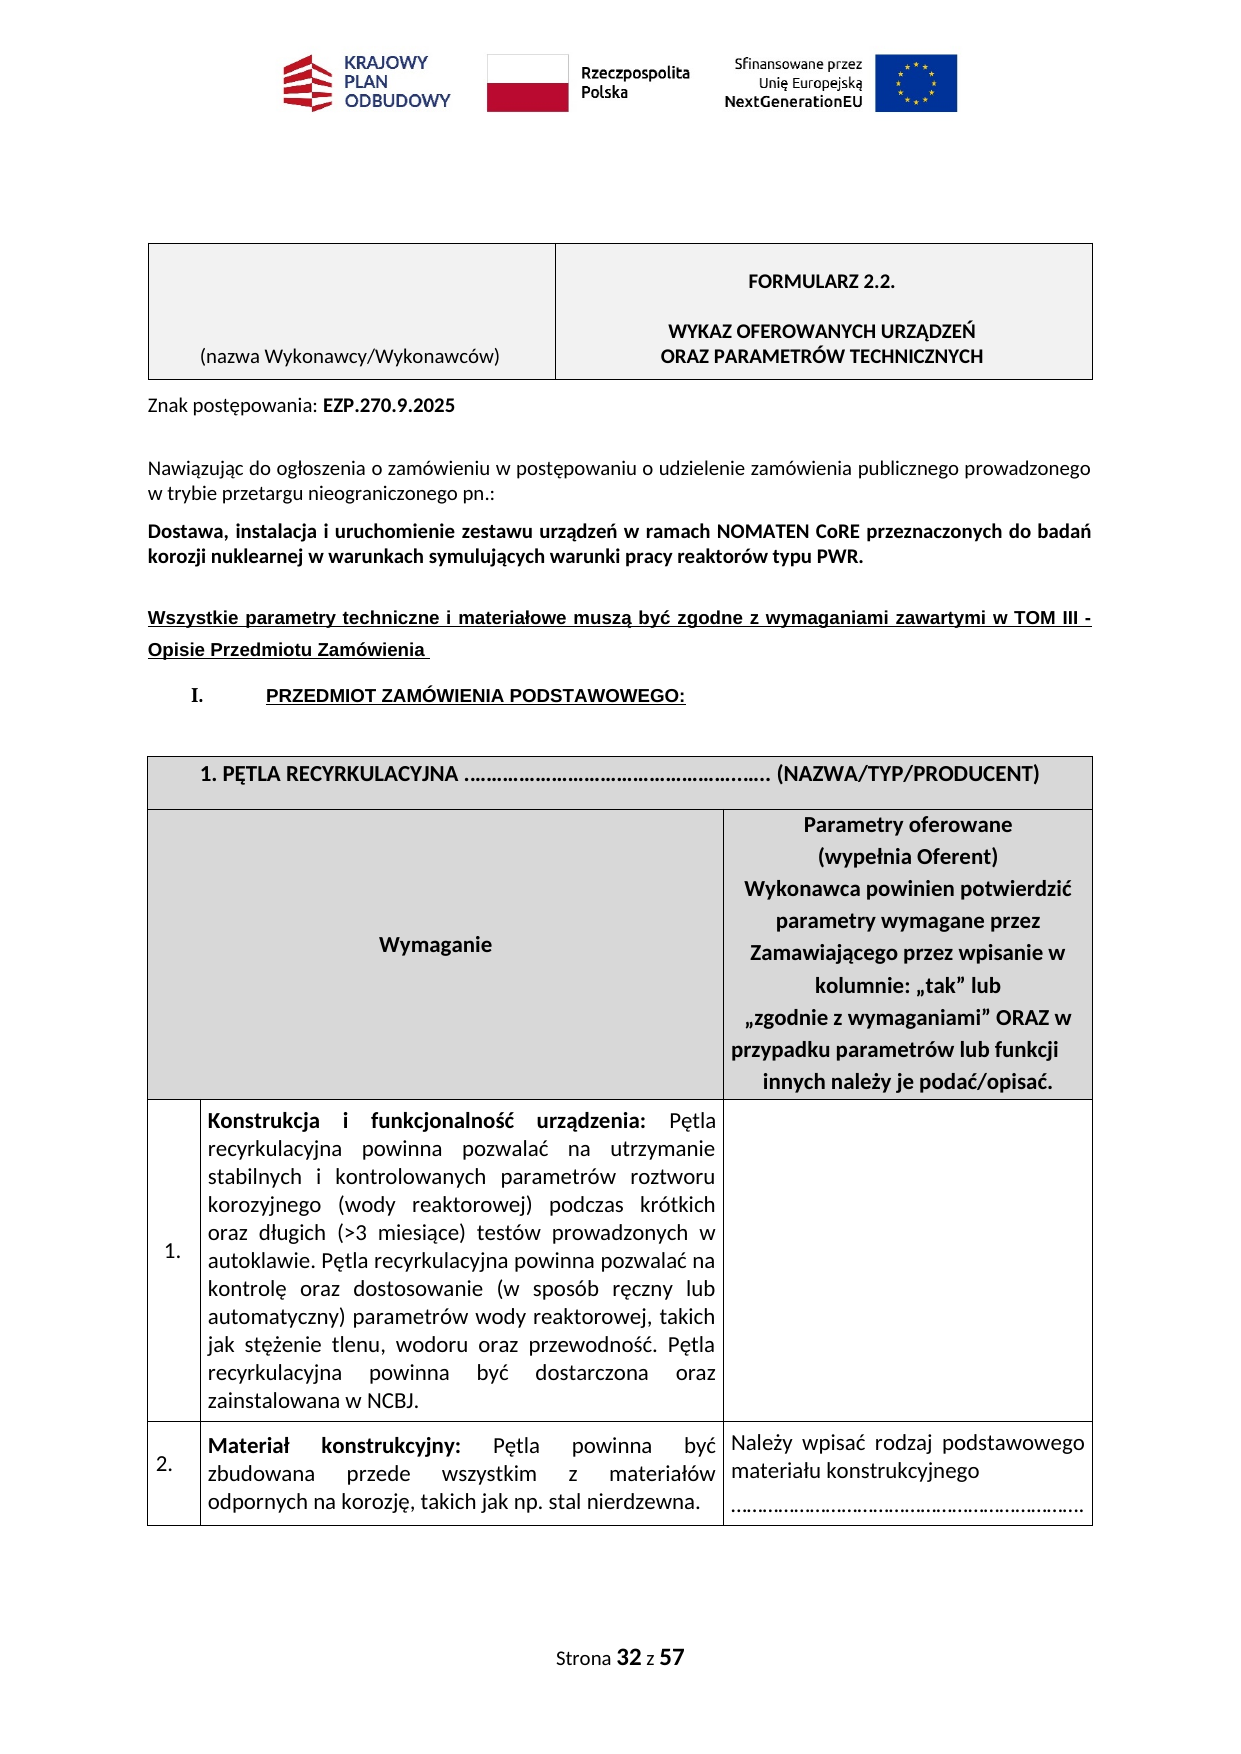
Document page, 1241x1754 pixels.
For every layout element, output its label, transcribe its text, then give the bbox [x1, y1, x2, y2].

table_header 1. PĘTLA RECYRKULACYJNA .…………………………………………..….. (NAZWA/TYP/PRODUCENT) [148, 757, 1092, 809]
table_header (nazwa Wykonawcy/Wykonawców) [149, 244, 555, 379]
table_cell [724, 1100, 1092, 1421]
table_cell Należy wpisać rodzaj podstawowego materiału konstrukcyjnego …………………………………………………………. [724, 1422, 1092, 1524]
table_cell Materiał konstrukcyjny: Pętla powinna być zbudowana przede wszystkim z materiałów odpornych na korozję, takich jak np. stal nierdzewna. [201, 1422, 723, 1524]
picture [265, 35, 975, 131]
table_cell Wymaganie [148, 810, 723, 1099]
table_cell Konstrukcja i funkcjonalność urządzenia: Pętla recyrkulacyjna powinna pozwalać na utrzymanie stabilnych i kontrolowanych parametrów roztworu korozyjnego (wody reaktorowej) podczas krótkich oraz długich (>3 miesiące) testów prowadzonych w autoklawie. Pętla recyrkulacyjna powinna pozwalać na kontrolę oraz dostosowanie (w sposób ręczny lub automatyczny) parametrów wody reaktorowej, takich jak stężenie tlenu, wodoru oraz przewodność. Pętla recyrkulacyjna powinna być dostarczona oraz zainstalowana w NCBJ. [201, 1100, 723, 1421]
table_cell Parametry oferowane (wypełnia Oferent) Wykonawca powinien potwierdzić parametry wymagane przez Zamawiającego przez wpisanie w kolumnie: „tak” lub „zgodnie z wymaganiami” ORAZ w przypadku parametrów lub funkcji innych należy je podać/opisać. [724, 810, 1092, 1099]
table_cell [148, 1422, 200, 1524]
table_header FORMULARZ 2.2. WYKAZ OFEROWANYCH URZĄDZEŃ ORAZ PARAMETRÓW TECHNICZNYCH [556, 244, 1092, 379]
text Wszystkie parametry techniczne i materiałowe muszą być zgodne z wymaganiami zawartymi w TOM III - Opisie Przedmiotu Zamówienia [148, 627, 1092, 661]
text Dostawa, instalacja i uruchomienie zestawu urządzeń w ramach NOMATEN CoRE przeznaczonych do badań korozji nuklearnej w warunkach symulujących warunki pracy reaktorów typu PWR. [148, 518, 1092, 569]
list PRZEDMIOT ZAMÓWIENIA PODSTAWOWEGO: [191, 684, 1092, 708]
text Znak postępowania: EZP.270.9.2025 [148, 392, 1092, 417]
table_cell [148, 1100, 200, 1421]
text Wszystkie parametry techniczne i materiałowe muszą być zgodne z wymaganiami zawartymi w TOM III - Opisie Przedmiotu Zamówienia [148, 607, 1092, 626]
text Nawiązując do ogłoszenia o zamówieniu w postępowaniu o udzielenie zamówienia publicznego prowadzonego w trybie przetargu nieograniczonego pn.: [148, 455, 1092, 506]
